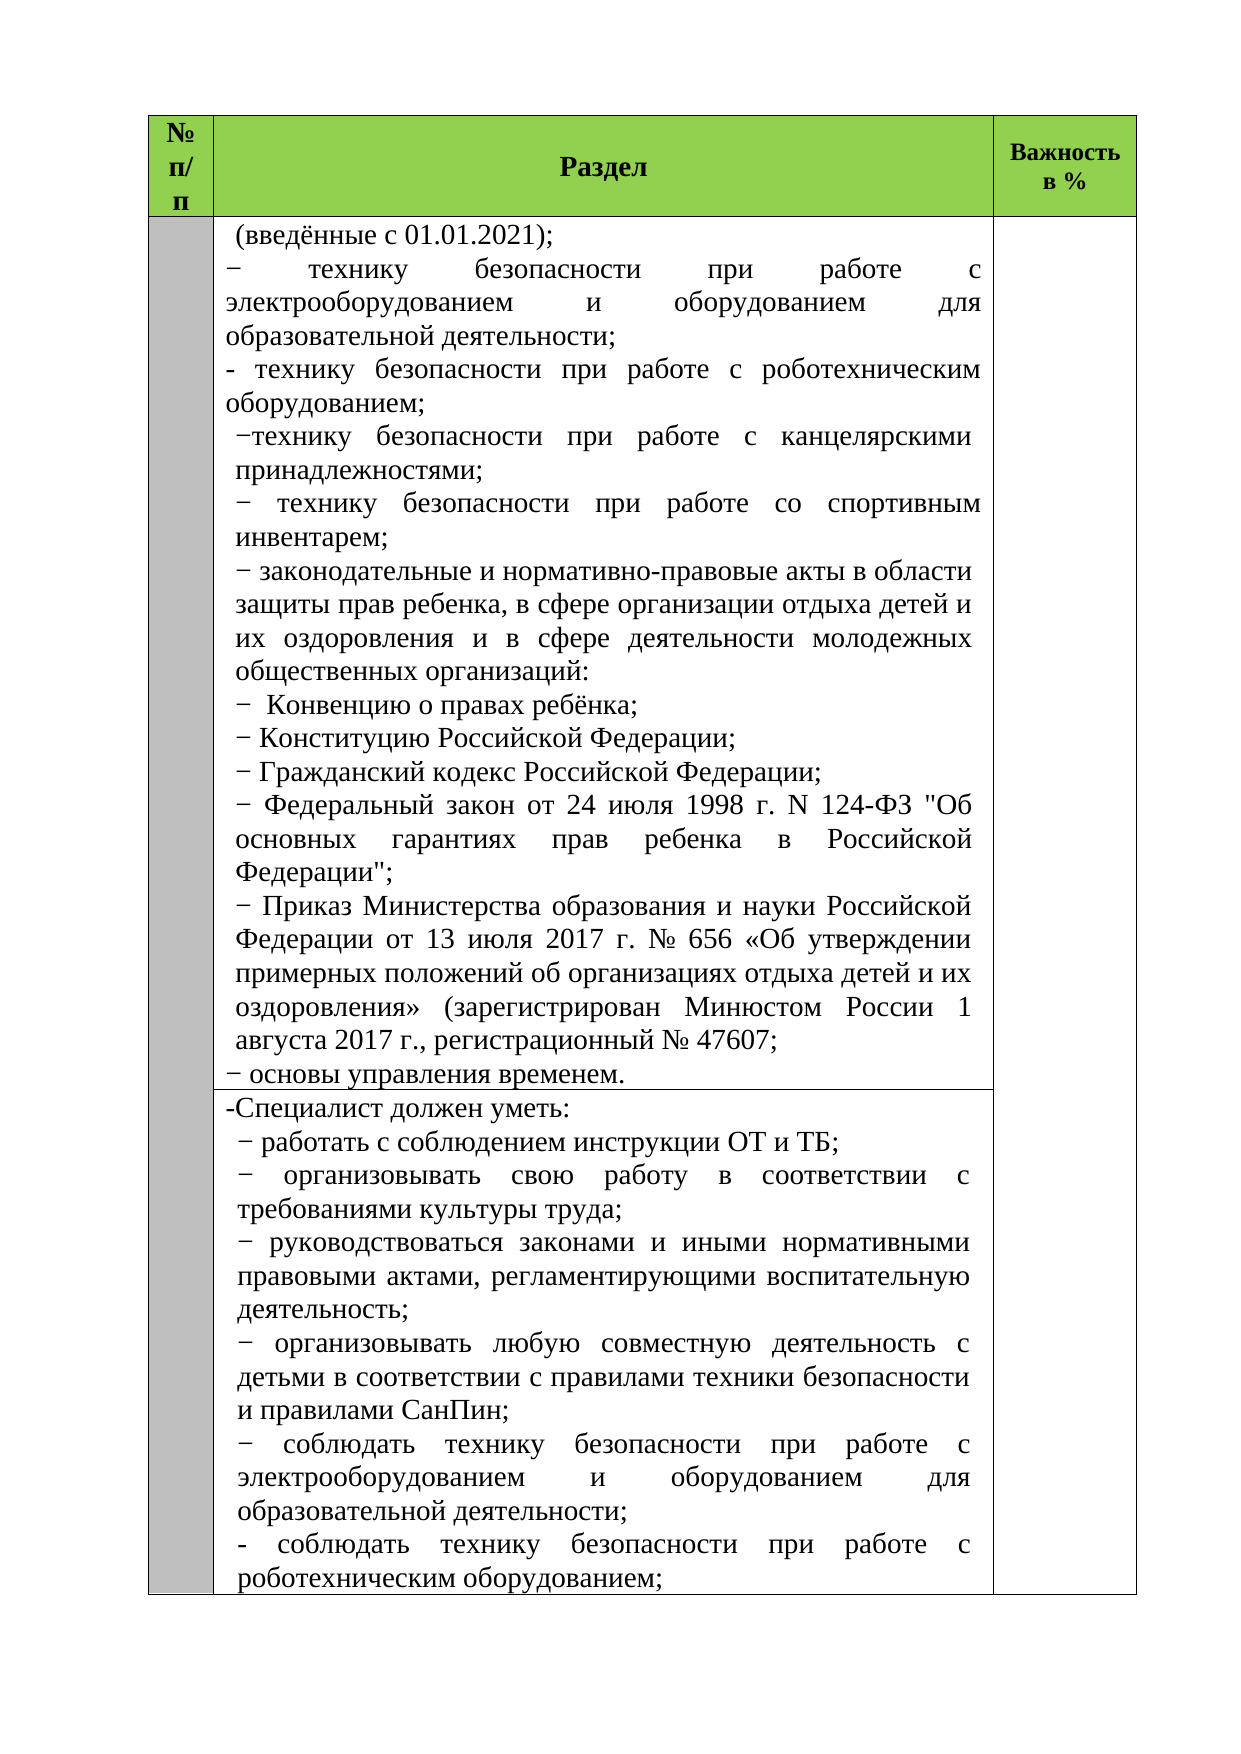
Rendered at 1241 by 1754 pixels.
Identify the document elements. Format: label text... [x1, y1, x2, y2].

table_cell [994, 217, 1136, 1593]
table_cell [214, 1090, 993, 1593]
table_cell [214, 217, 993, 1089]
table_header Важность в % [994, 116, 1136, 216]
table_header № п/п [149, 116, 213, 216]
table_header Раздел [214, 116, 993, 216]
